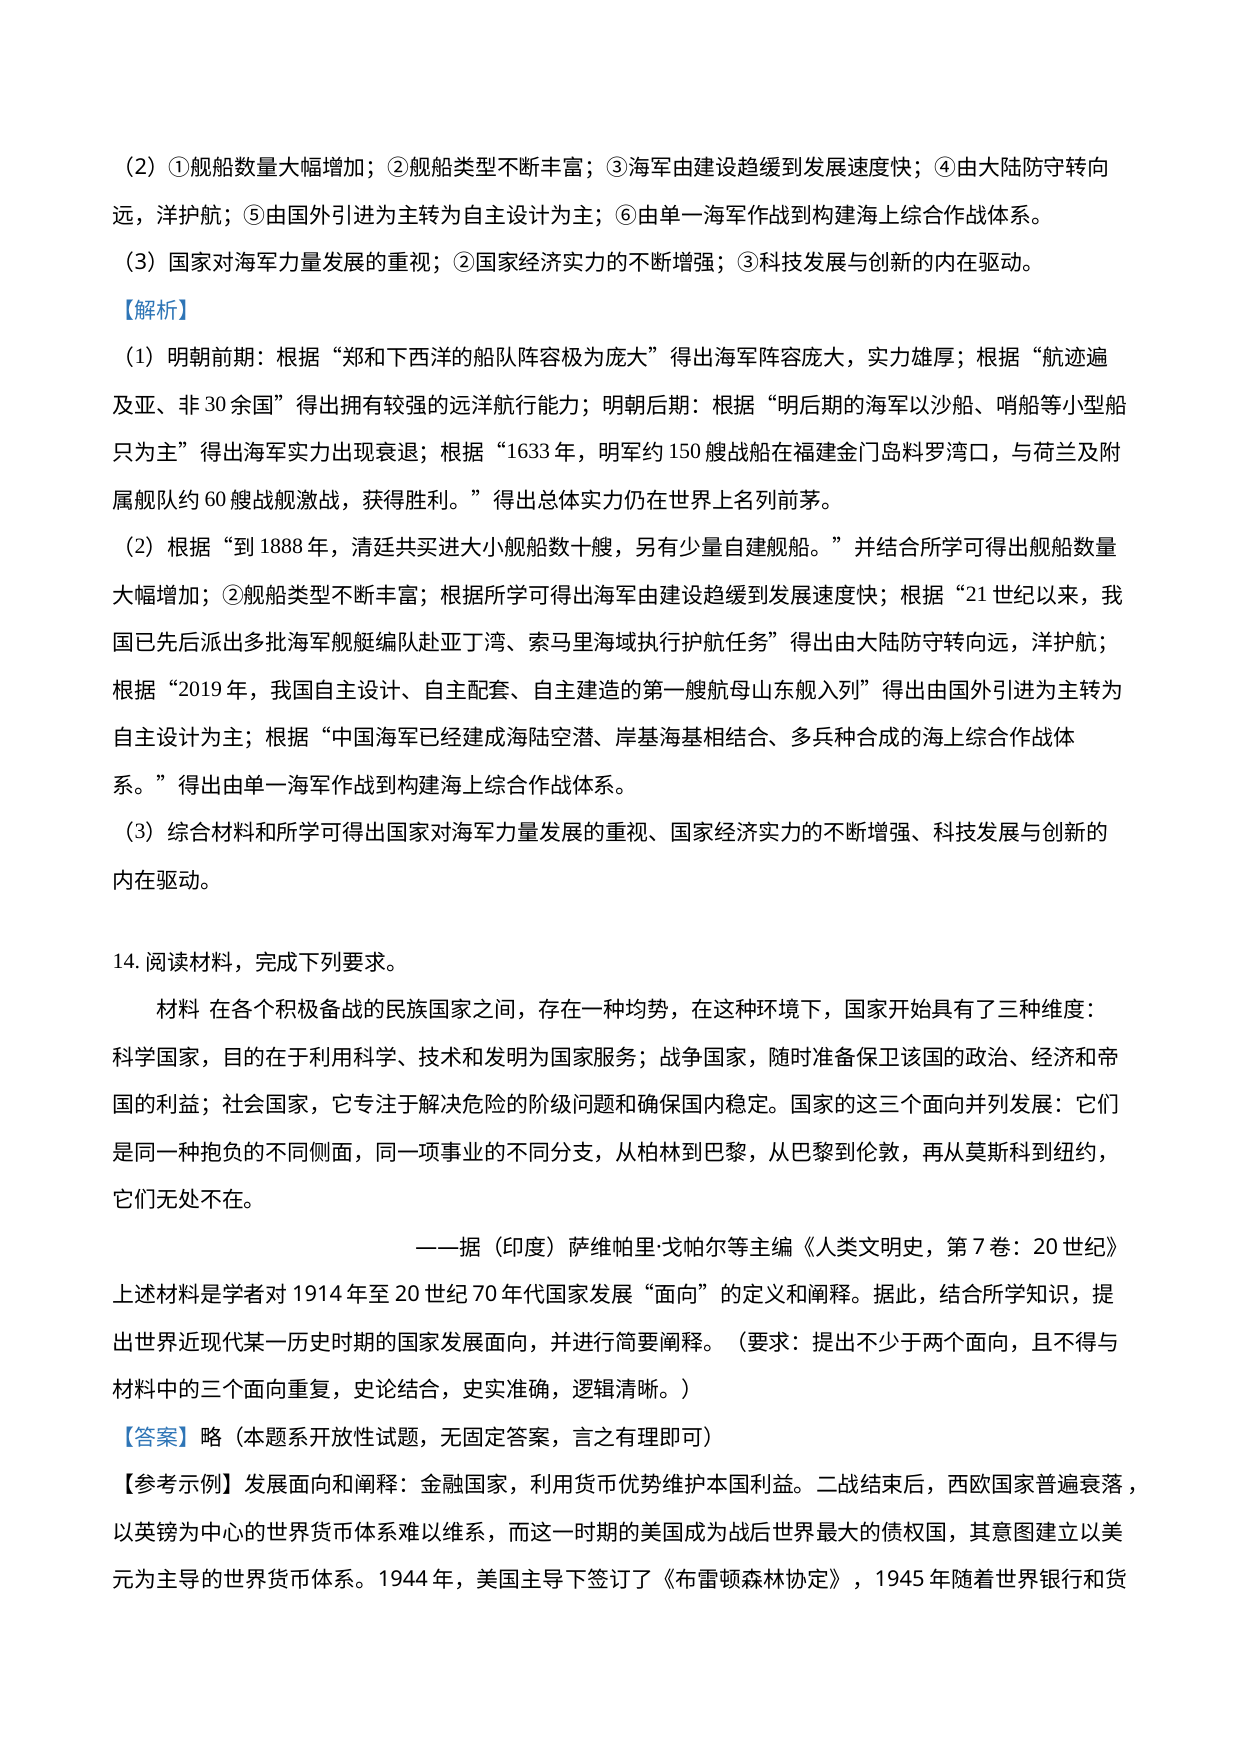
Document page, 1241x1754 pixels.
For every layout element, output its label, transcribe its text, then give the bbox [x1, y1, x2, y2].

text 上述材料是学者对1914年至20世纪70年代国家发展“面向”的定义和阐释。据此，结合所学知识，提出世界近现代某一历史时期的国家发展面向，并进行简要阐释。（要求：提出不少于两个面向，且不得与材料中的三个面向重复，史论结合，史实准确，逻辑清晰。） [112, 1277, 1128, 1404]
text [112, 1420, 1128, 1594]
text （2）①舰船数量大幅增加；②舰船类型不断丰富；③海军由建设趋缓到发展速度快；④由大陆防守转向远，洋护航；⑤由国外引进为主转为自主设计为主；⑥由单一海军作战到构建海上综合作战体系。 [112, 150, 1128, 229]
text （1）明朝前期：根据“郑和下西洋的船队阵容极为庞大”得出海军阵容庞大，实力雄厚；根据“航迹遍及亚、非30余国”得出拥有较强的远洋航行能力；明朝后期：根据“明后期的海军以沙船、哨船等小型船只为主”得出海军实力出现衰退；根据“1633年，明军约150艘战船在福建金门岛料罗湾口，与荷兰及附属舰队约60艘战舰激战，获得胜利。”得出总体实力仍在世界上名列前茅。 [112, 340, 1128, 514]
text 【解析】 [112, 293, 1128, 324]
text （2）根据“到1888年，清廷共买进大小舰船数十艘，另有少量自建舰船。”并结合所学可得出舰船数量大幅增加；②舰船类型不断丰富；根据所学可得出海军由建设趋缓到发展速度快；根据“21世纪以来，我国已先后派出多批海军舰艇编队赴亚丁湾、索马里海域执行护航任务”得出由大陆防守转向远，洋护航；根据“2019年，我国自主设计、自主配套、自主建造的第一艘航母山东舰入列”得出由国外引进为主转为自主设计为主；根据“中国海军已经建成海陆空潜、岸基海基相结合、多兵种合成的海上综合作战体系。”得出由单一海军作战到构建海上综合作战体系。 [112, 530, 1128, 799]
text （3）综合材料和所学可得出国家对海军力量发展的重视、国家经济实力的不断增强、科技发展与创新的内在驱动。 [112, 815, 1128, 932]
text （3）国家对海军力量发展的重视；②国家经济实力的不断增强；③科技发展与创新的内在驱动。 [112, 245, 1128, 277]
text 14. 阅读材料，完成下列要求。 [112, 945, 1128, 976]
text ——据（印度）萨维帕里·戈帕尔等主编《人类文明史，第7卷：20世纪》 [112, 1230, 1128, 1262]
text 材料 在各个积极备战的民族国家之间，存在一种均势，在这种环境下，国家开始具有了三种维度：科学国家，目的在于利用科学、技术和发明为国家服务；战争国家，随时准备保卫该国的政治、经济和帝国的利益；社会国家，它专注于解决危险的阶级问题和确保国内稳定。国家的这三个面向并列发展：它们是同一种抱负的不同侧面，同一项事业的不同分支，从柏林到巴黎，从巴黎到伦敦，再从莫斯科到纽约，它们无处不在。 [112, 992, 1128, 1214]
